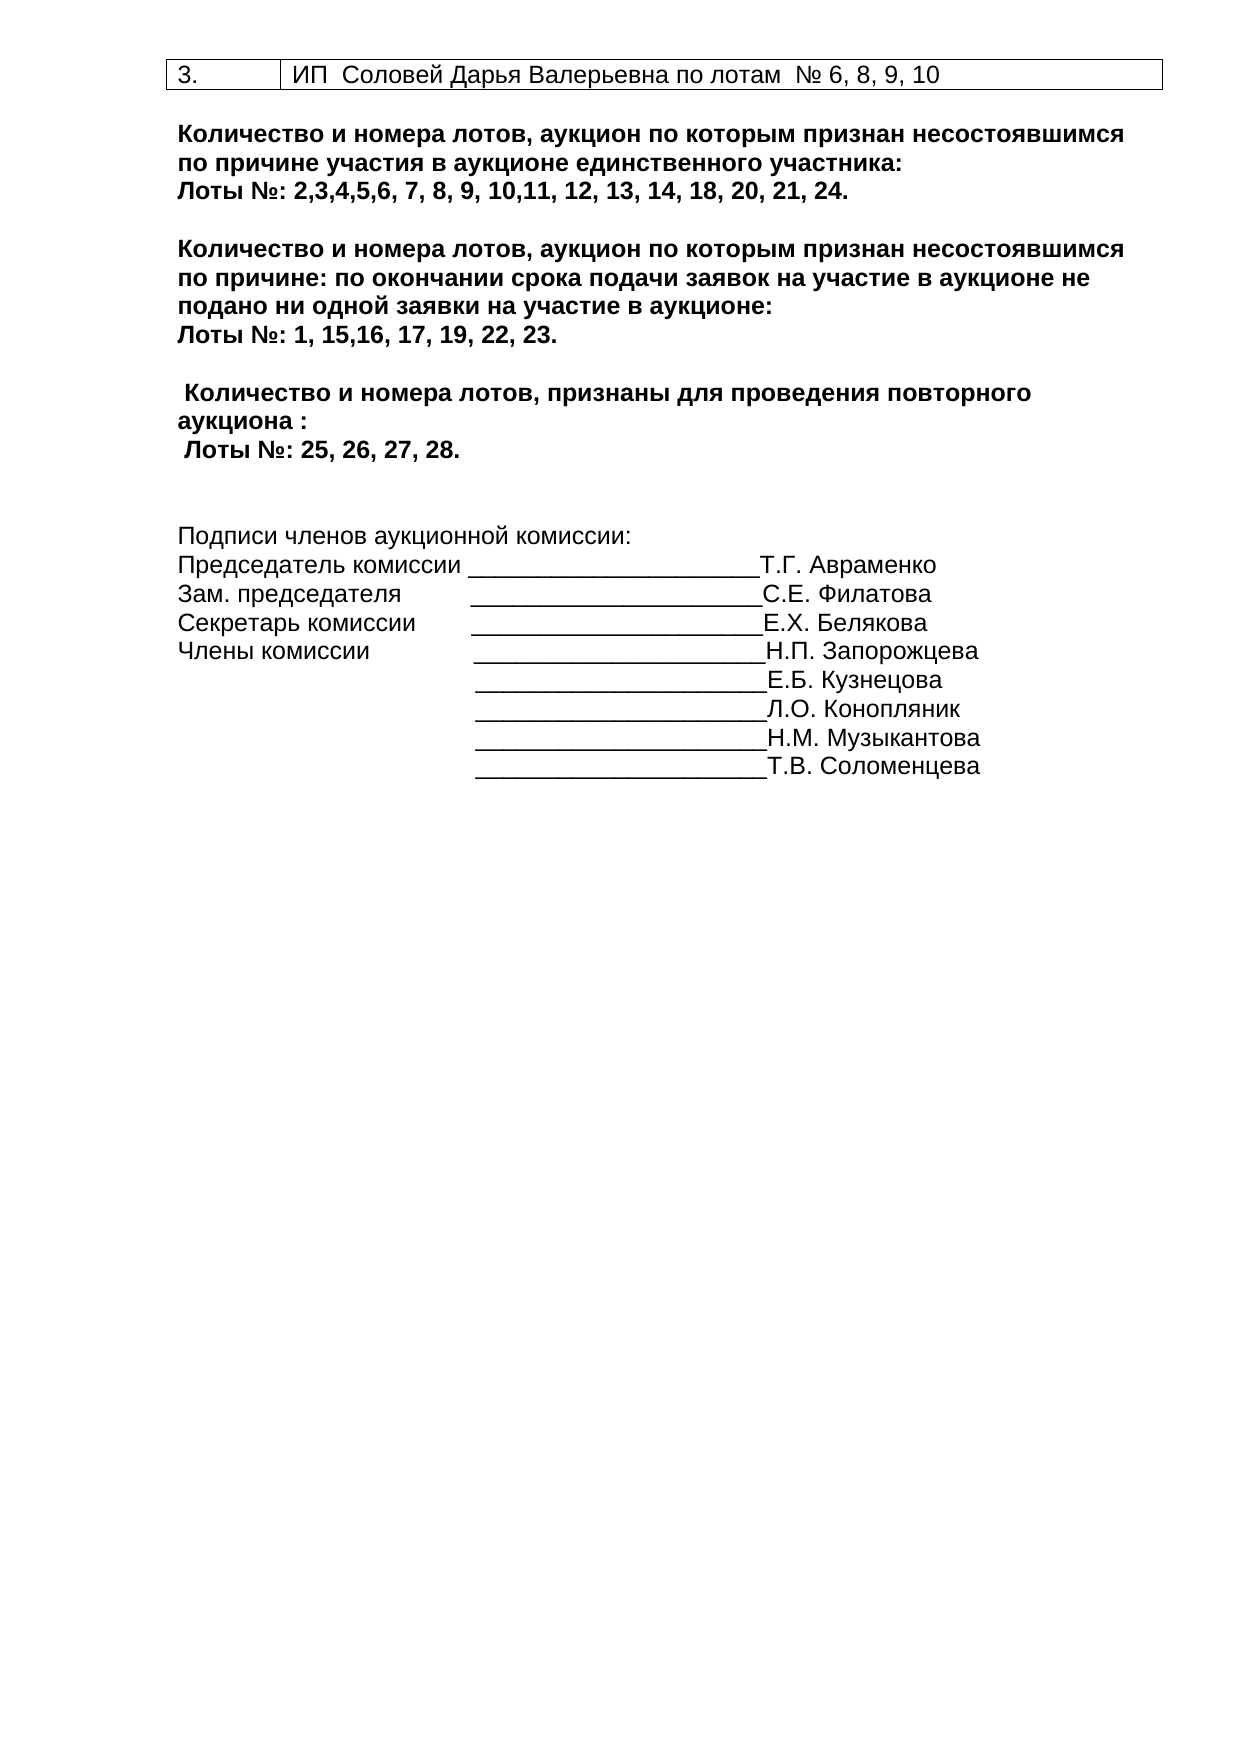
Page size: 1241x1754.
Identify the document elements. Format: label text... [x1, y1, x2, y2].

text Подписи членов аукционной комиссии: [177, 521, 1152, 550]
text Количество и номера лотов, аукцион по которым признан несостоявшимся по причине: по окончании срока подачи заявок на участие в аукционе не подано ни одной заявки на участие в аукционе: [177, 234, 1152, 320]
text Лоты №: 2,3,4,5,6, 7, 8, 9, 10,11, 12, 13, 14, 18, 20, 21, 24. [177, 176, 1152, 205]
text Лоты №: 1, 15,16, 17, 19, 22, 23. [177, 320, 1152, 349]
text _____________________Л.О. Конопляник [177, 694, 1152, 722]
table_cell 3. [167, 60, 280, 89]
text Члены комиссии _____________________Н.П. Запорожцева [177, 636, 1152, 665]
text Председатель комиссии _____________________Т.Г. Авраменко [177, 550, 1152, 579]
text Секретарь комиссии _____________________Е.Х. Белякова [177, 607, 1152, 636]
text Количество и номера лотов, аукцион по которым признан несостоявшимся по причине участия в аукционе единственного участника: [177, 119, 1152, 176]
text _____________________Е.Б. Кузнецова [177, 665, 1152, 694]
text Количество и номера лотов, признаны для проведения повторного аукциона : [177, 377, 1152, 435]
text Лоты №: 25, 26, 27, 28. [177, 435, 1152, 464]
text _____________________Т.В. Соломенцева [177, 751, 1152, 809]
table_cell ИП Соловей Дарья Валерьевна по лотам № 6, 8, 9, 10 [281, 60, 1162, 89]
text _____________________Н.М. Музыкантова [177, 722, 1152, 751]
text Зам. председателя _____________________С.Е. Филатова [177, 579, 1152, 607]
